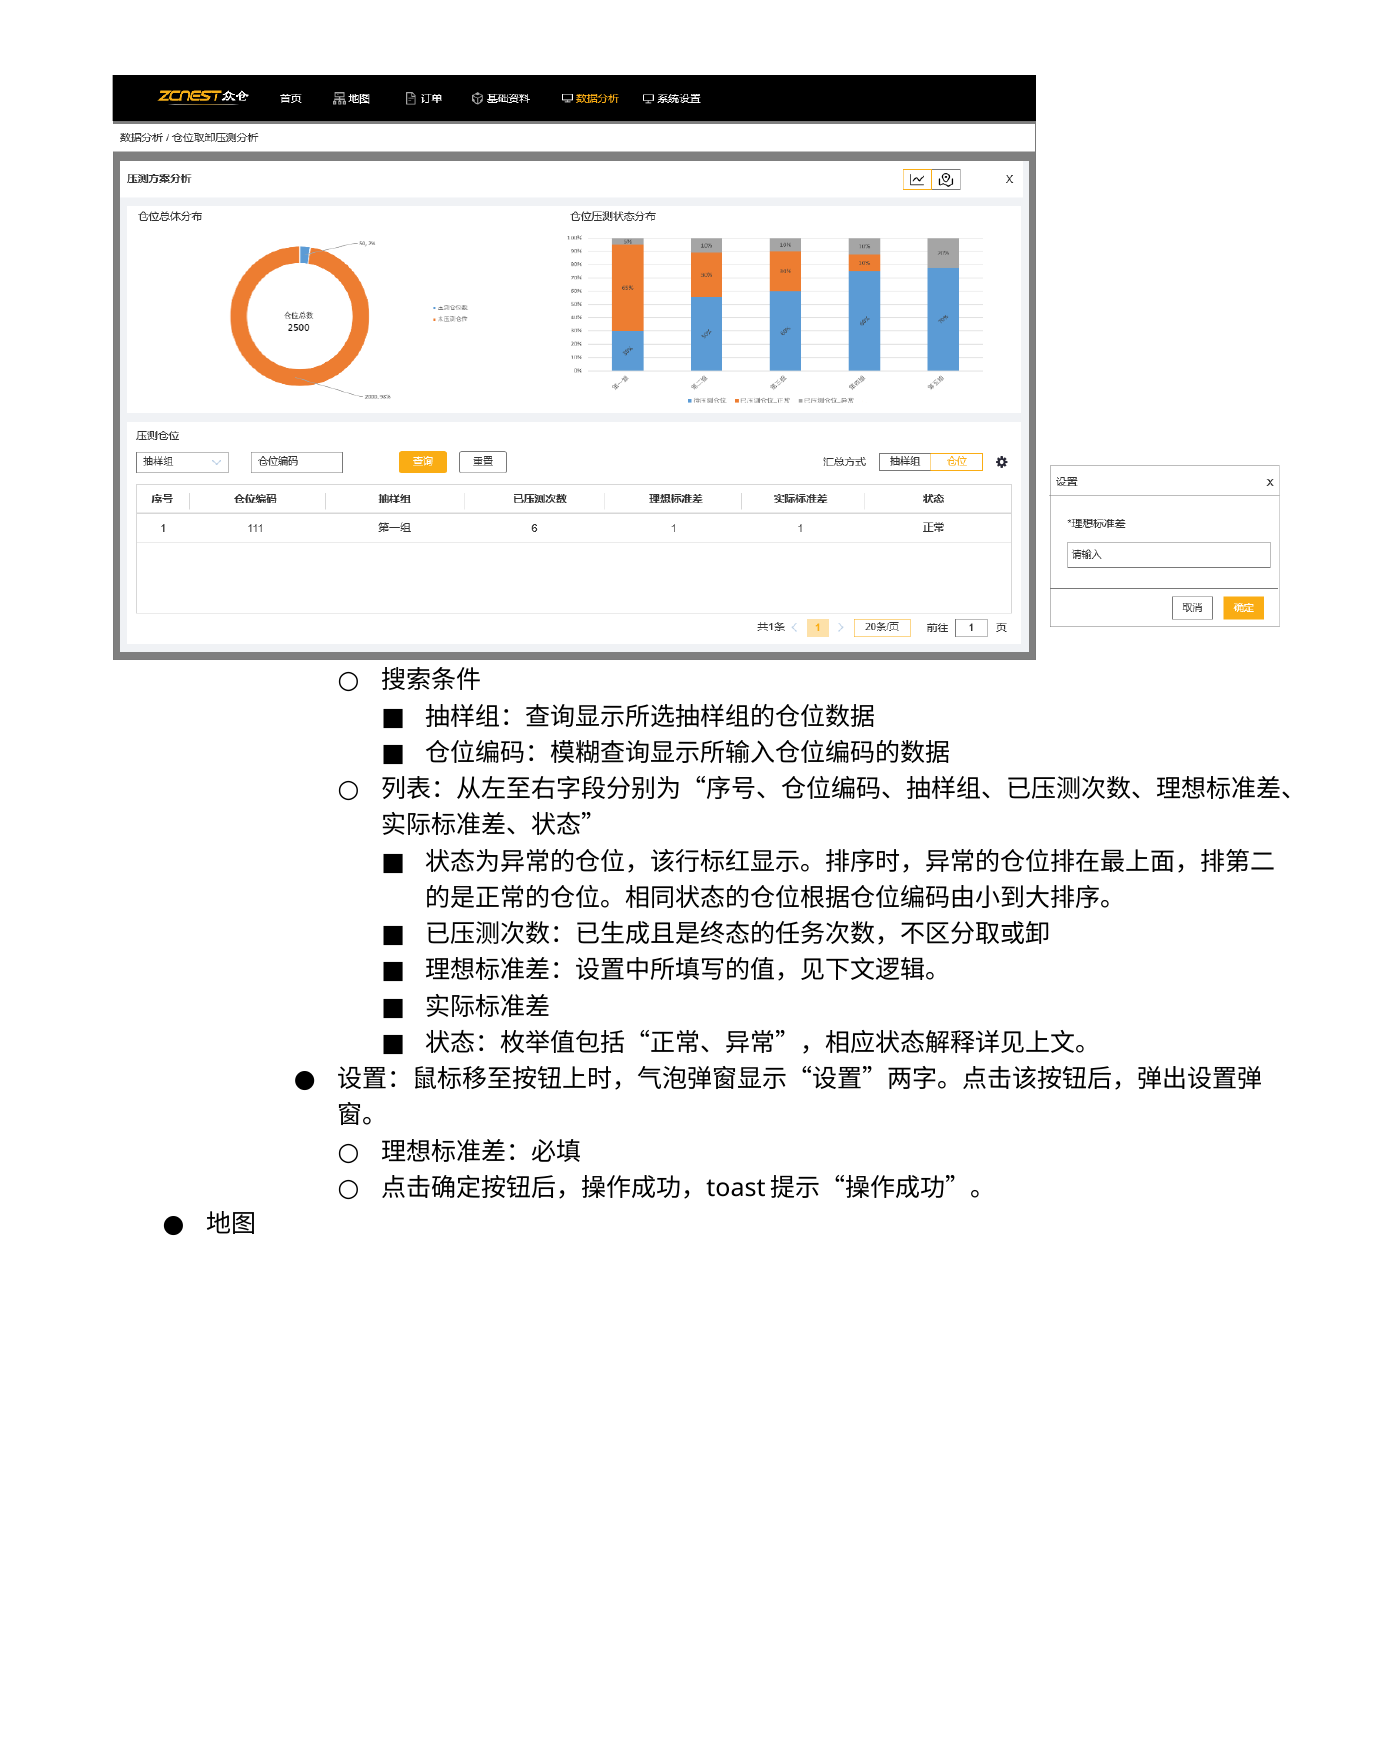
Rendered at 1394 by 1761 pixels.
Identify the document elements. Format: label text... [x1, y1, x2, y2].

list 已压测次数：已生成且是终态的任务次数，不区分取或卸 [381, 913, 1281, 950]
list 仓位编码：模糊查询显示所输入仓位编码的数据 [381, 732, 1281, 768]
list 点击确定按钮后，操作成功，toast提示“操作成功”。 [337, 1167, 1281, 1203]
list 实际标准差 [381, 986, 1281, 1022]
list 理想标准差：设置中所填写的值，见下文逻辑。 [381, 950, 1281, 986]
list 状态：枚举值包括“正常、异常”，相应状态解释详见上文。 [381, 1022, 1281, 1058]
list 抽样组：查询显示所选抽样组的仓位数据 [381, 696, 1281, 732]
picture [112, 75, 1280, 660]
list 设置：鼠标移至按钮上时，气泡弹窗显示“设置”两字。点击该按钮后，弹出设置弹窗。 [294, 1058, 1281, 1131]
list 搜索条件 [337, 660, 1281, 696]
list 状态为异常的仓位，该行标红显示。排序时，异常的仓位排在最上面，排第二的是正常的仓位。相同状态的仓位根据仓位编码由小到大排序。 [381, 841, 1281, 913]
list 地图 [162, 1203, 1281, 1240]
list 理想标准差：必填 [337, 1131, 1281, 1167]
list 列表：从左至右字段分别为“序号、仓位编码、抽样组、已压测次数、理想标准差、实际标准差、状态” [337, 768, 1281, 841]
